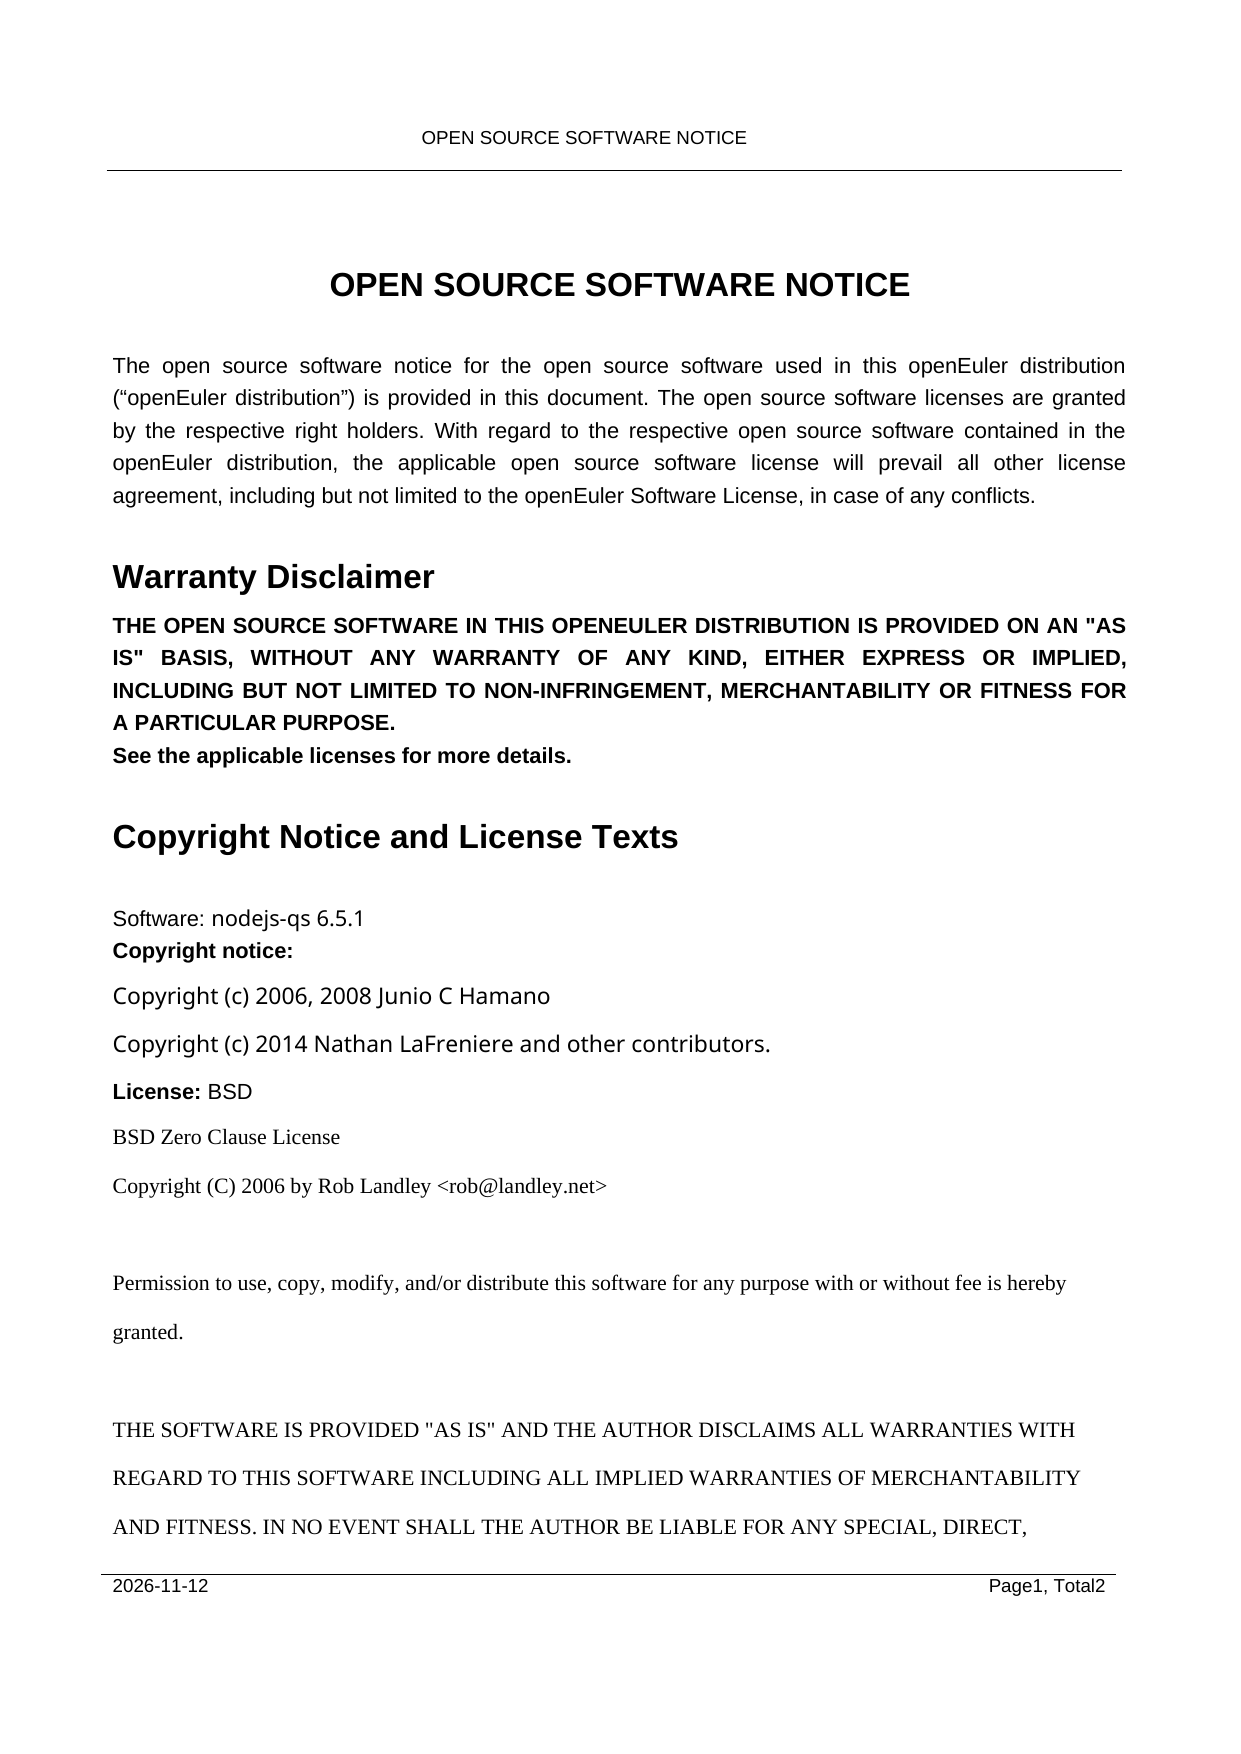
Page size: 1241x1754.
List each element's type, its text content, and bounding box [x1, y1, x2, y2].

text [112, 1120, 1128, 1543]
text THE OPEN SOURCE SOFTWARE IN THIS OPENEULER DISTRIBUTION IS PROVIDED ON AN "AS IS" BASIS, WITHOUT ANY WARRANTY OF ANY KIND, EITHER EXPRESS OR IMPLIED, INCLUDING BUT NOT LIMITED TO NON-INFRINGEMENT, MERCHANTABILITY OR FITNESS FOR A PARTICULAR PURPOSE. See the applicable licenses for more details. [112, 609, 1128, 771]
text Software: nodejs-qs 6.5.1 [112, 901, 1128, 934]
text License: BSD [112, 1075, 1128, 1108]
text The open source software notice for the open source software used in this openEuler distribution (“openEuler distribution”) is provided in this document. The open source software licenses are granted by the respective right holders. With regard to the respective open source software contained in the openEuler distribution, the applicable open source software license will prevail all other license agreement, including but not limited to the openEuler Software License, in case of any conflicts. [112, 349, 1128, 511]
text OPEN SOURCE SOFTWARE NOTICE [112, 251, 1128, 316]
text Copyright notice: [112, 934, 1128, 966]
text Warranty Disclaimer [112, 544, 1128, 609]
text Copyright Notice and License Texts [112, 804, 1128, 869]
text Copyright (c) 2014 Nathan LaFreniere and other contributors. [112, 1027, 1128, 1060]
text Copyright (c) 2006, 2008 Junio C Hamano [112, 979, 1128, 1012]
